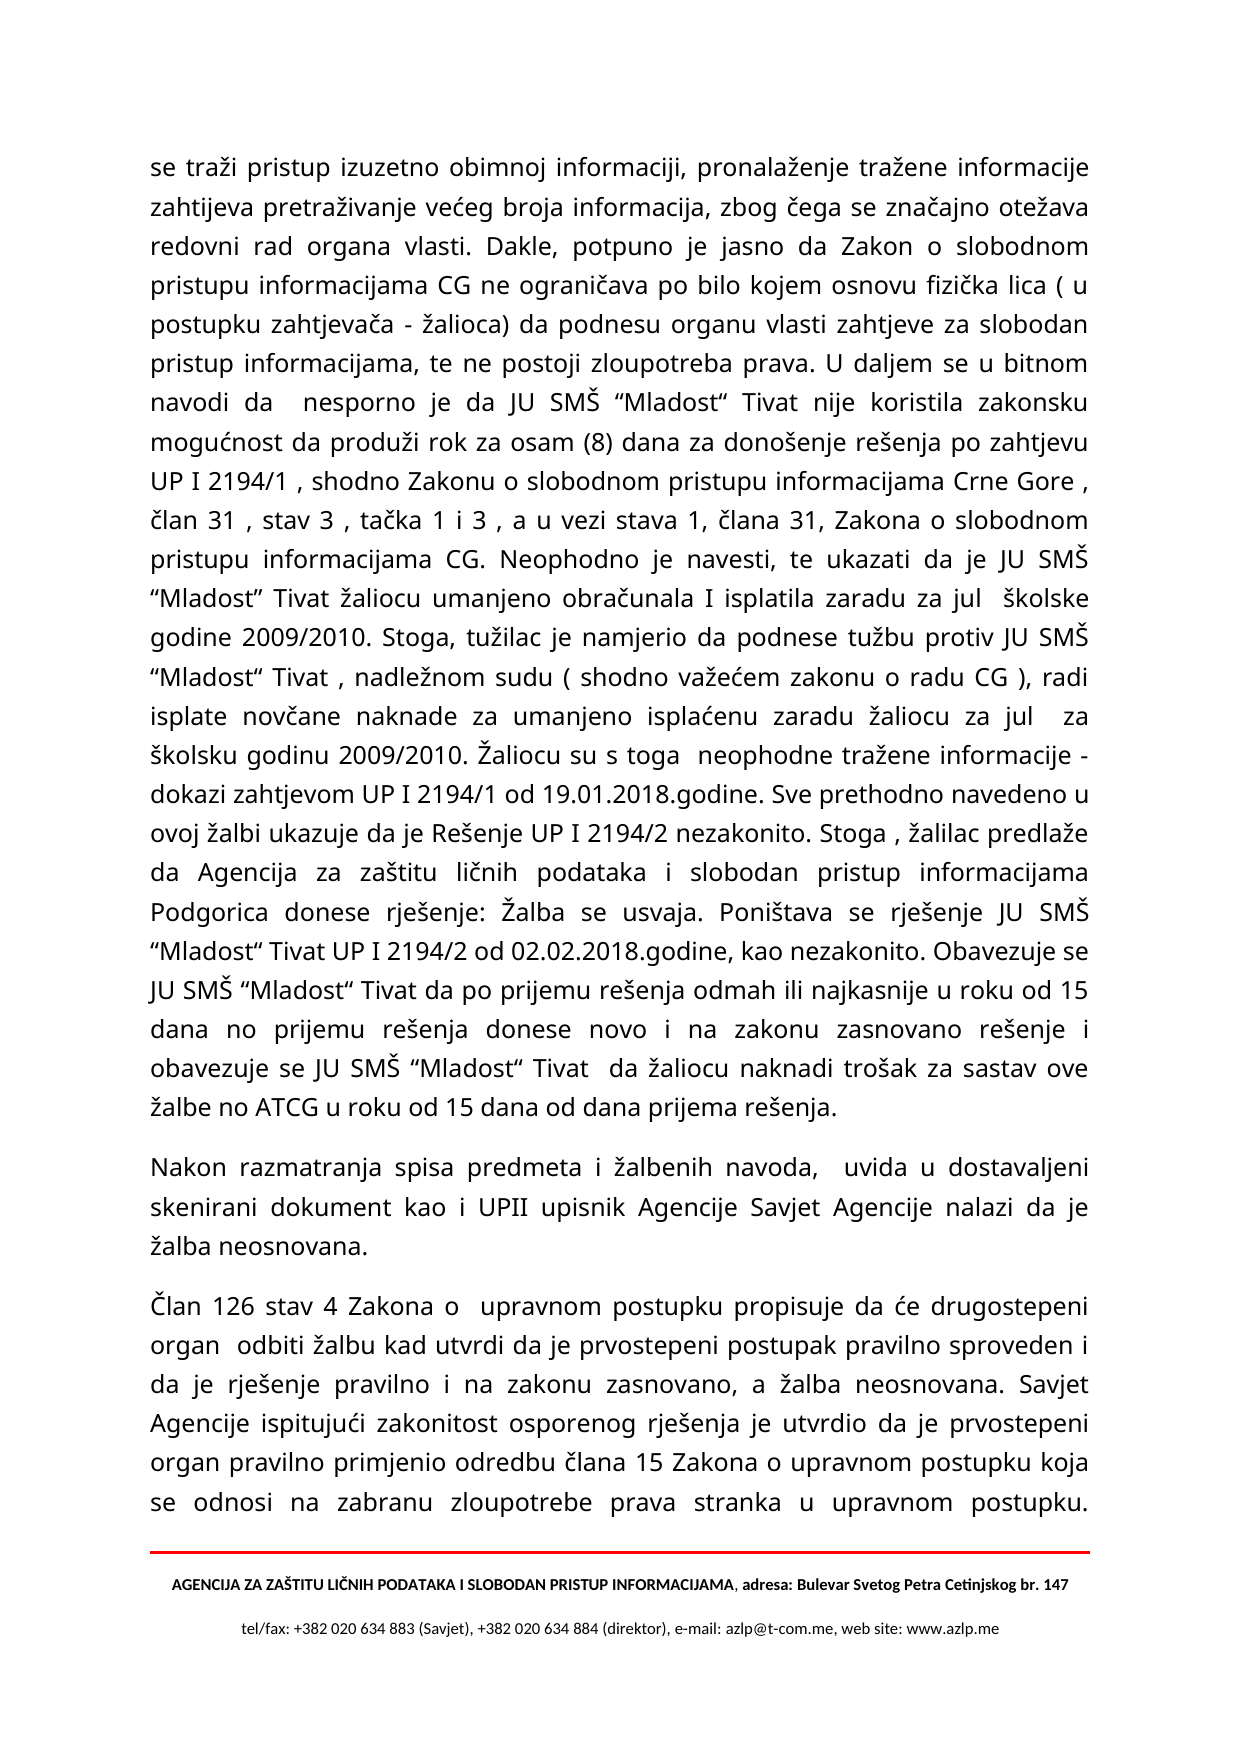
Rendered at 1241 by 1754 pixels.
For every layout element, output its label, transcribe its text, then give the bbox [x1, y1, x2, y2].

text Nakon razmatranja spisa predmeta i žalbenih navoda, uvida u dostavaljeni skenirani dokument kao i UPII upisnik Agencije Savjet Agencije nalazi da je žalba neosnovana. [150, 1150, 1090, 1262]
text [150, 150, 1090, 1124]
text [150, 1288, 1090, 1518]
